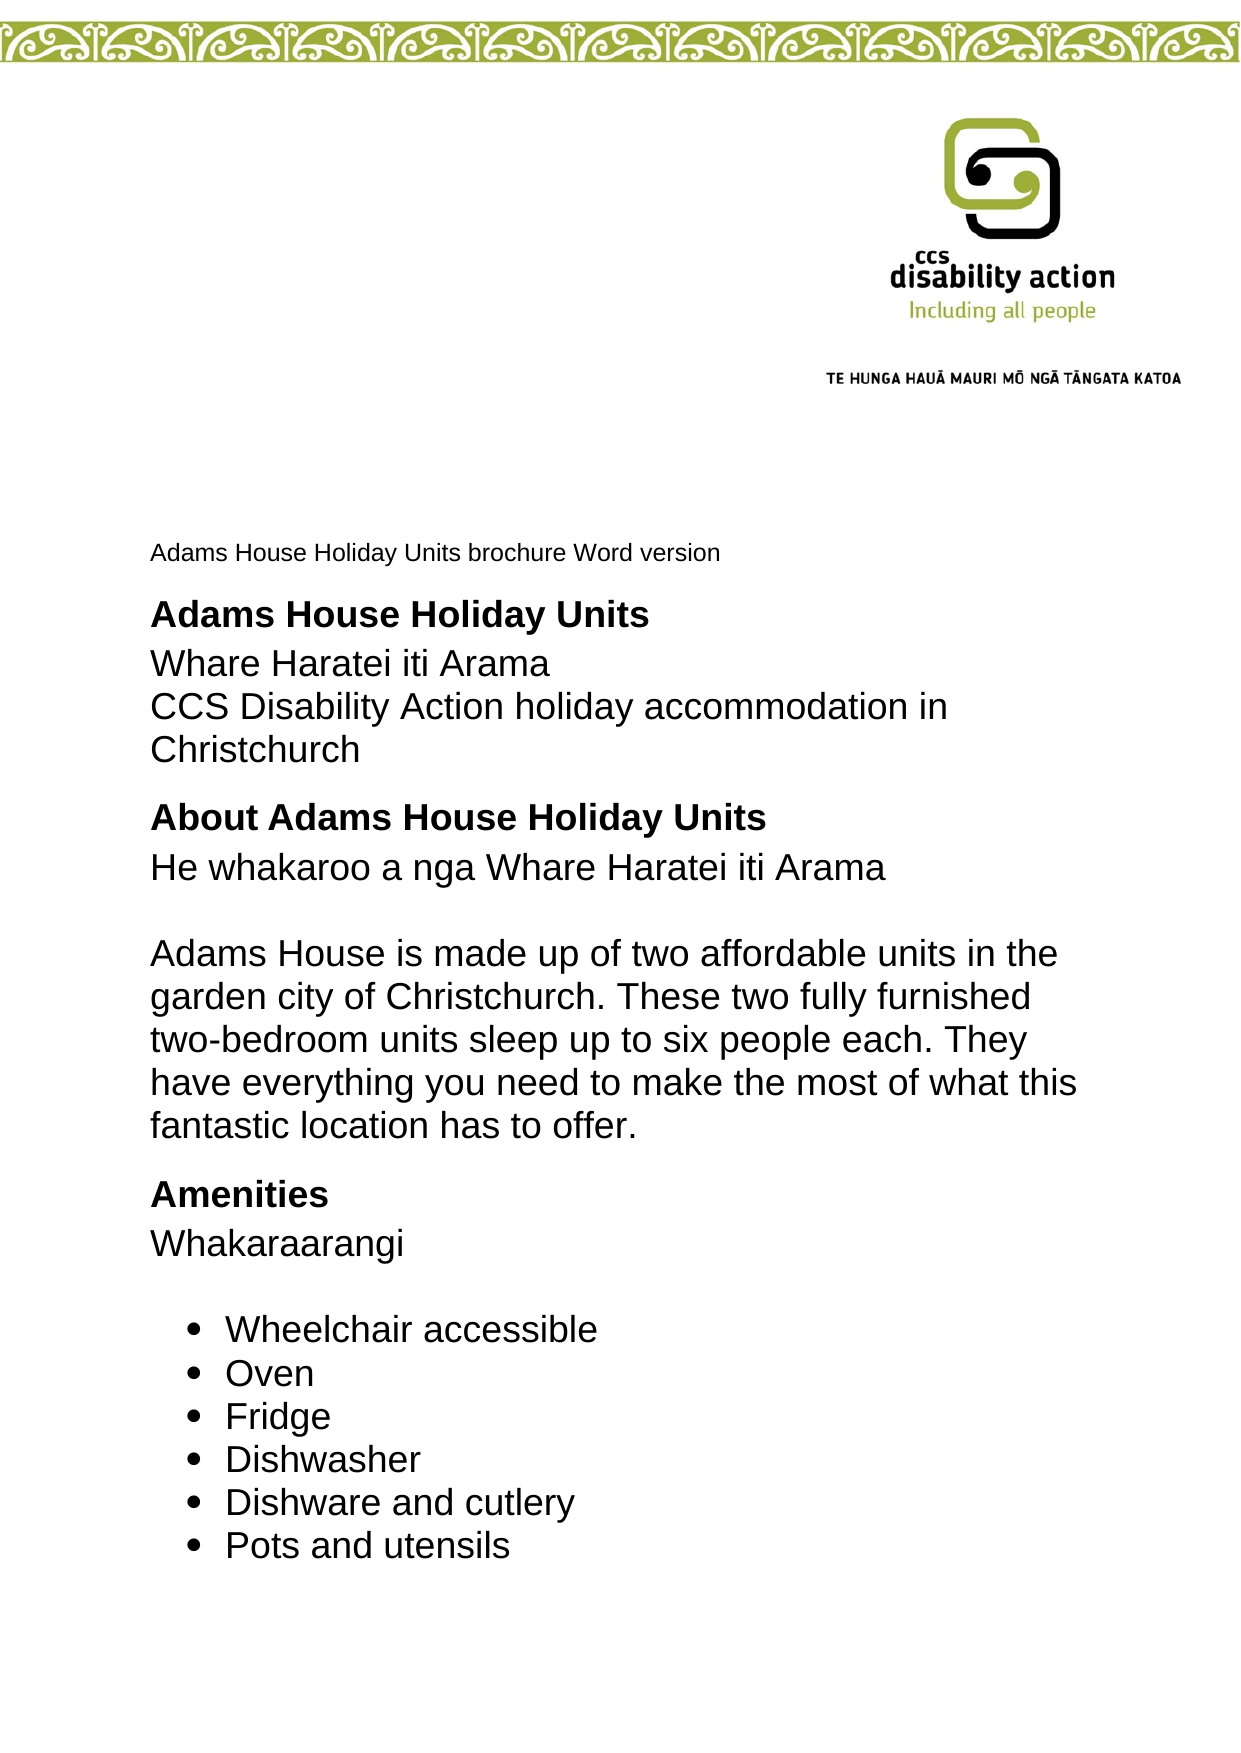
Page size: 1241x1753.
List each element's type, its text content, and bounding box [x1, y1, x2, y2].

text He whakaroo a nga Whare Haratei iti Arama [150, 845, 1090, 888]
text Whare Haratei iti Arama [150, 641, 1090, 684]
list Dishwasher [187, 1437, 1090, 1480]
list Dishware and cutlery [187, 1480, 1090, 1524]
list Fridge [187, 1394, 1090, 1437]
subtitle About Adams House Holiday Units [150, 796, 1090, 839]
subtitle Adams House Holiday Units [150, 592, 1090, 635]
text Adams House is made up of two affordable units in the garden city of Christchurch. These two fully furnished two-bedroom units sleep up to six people each. They have everything you need to make the most of what this fantastic location has to offer. [150, 931, 1090, 1147]
list Wheelchair accessible [187, 1307, 1090, 1351]
text Adams House Holiday Units brochure Word version [150, 538, 1090, 567]
list Pots and utensils [187, 1524, 1090, 1567]
text Whakaraarangi [150, 1221, 1090, 1264]
text CCS Disability Action holiday accommodation in Christchurch [150, 684, 1090, 771]
subtitle Amenities [150, 1172, 1090, 1215]
picture [0, 0, 1240, 429]
list Oven [187, 1351, 1090, 1394]
